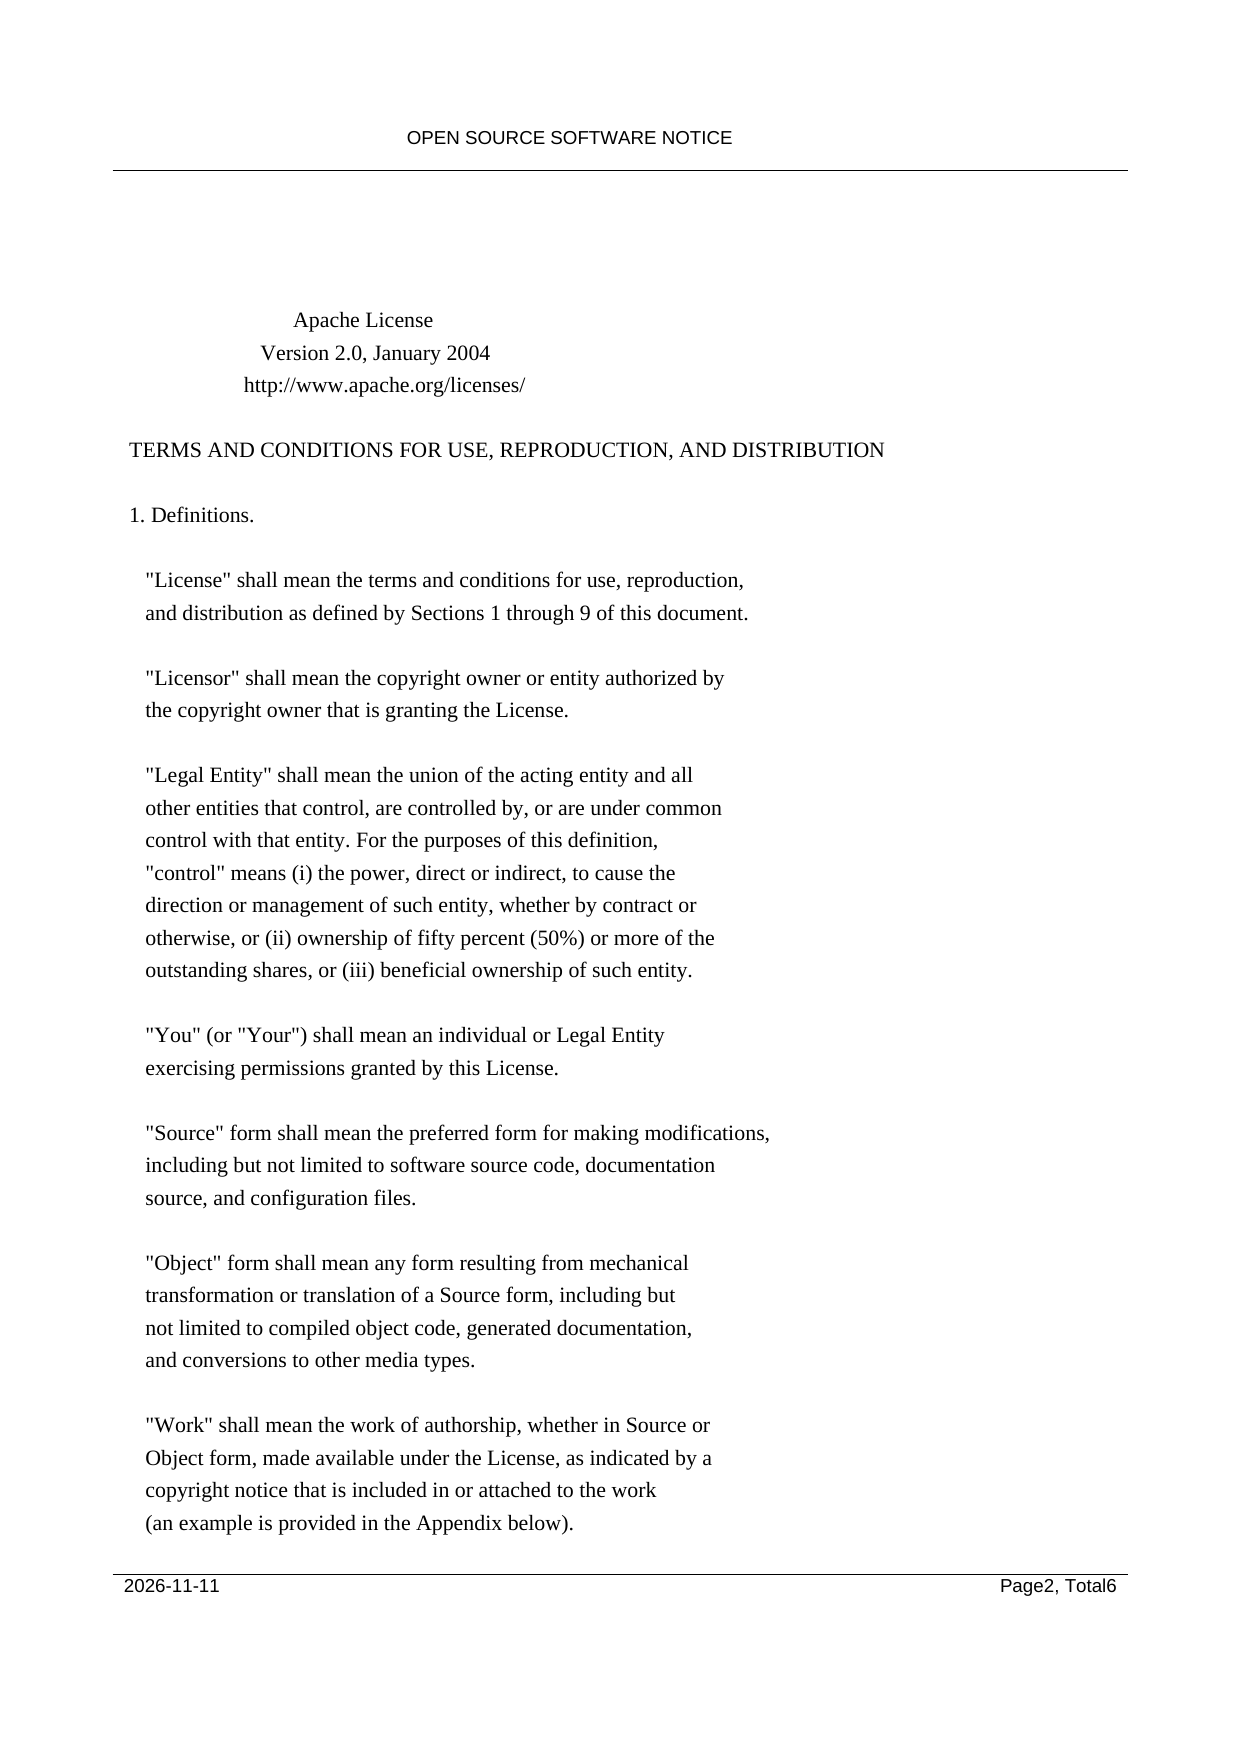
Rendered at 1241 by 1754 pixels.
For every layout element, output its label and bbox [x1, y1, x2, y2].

text [112, 206, 1128, 1539]
